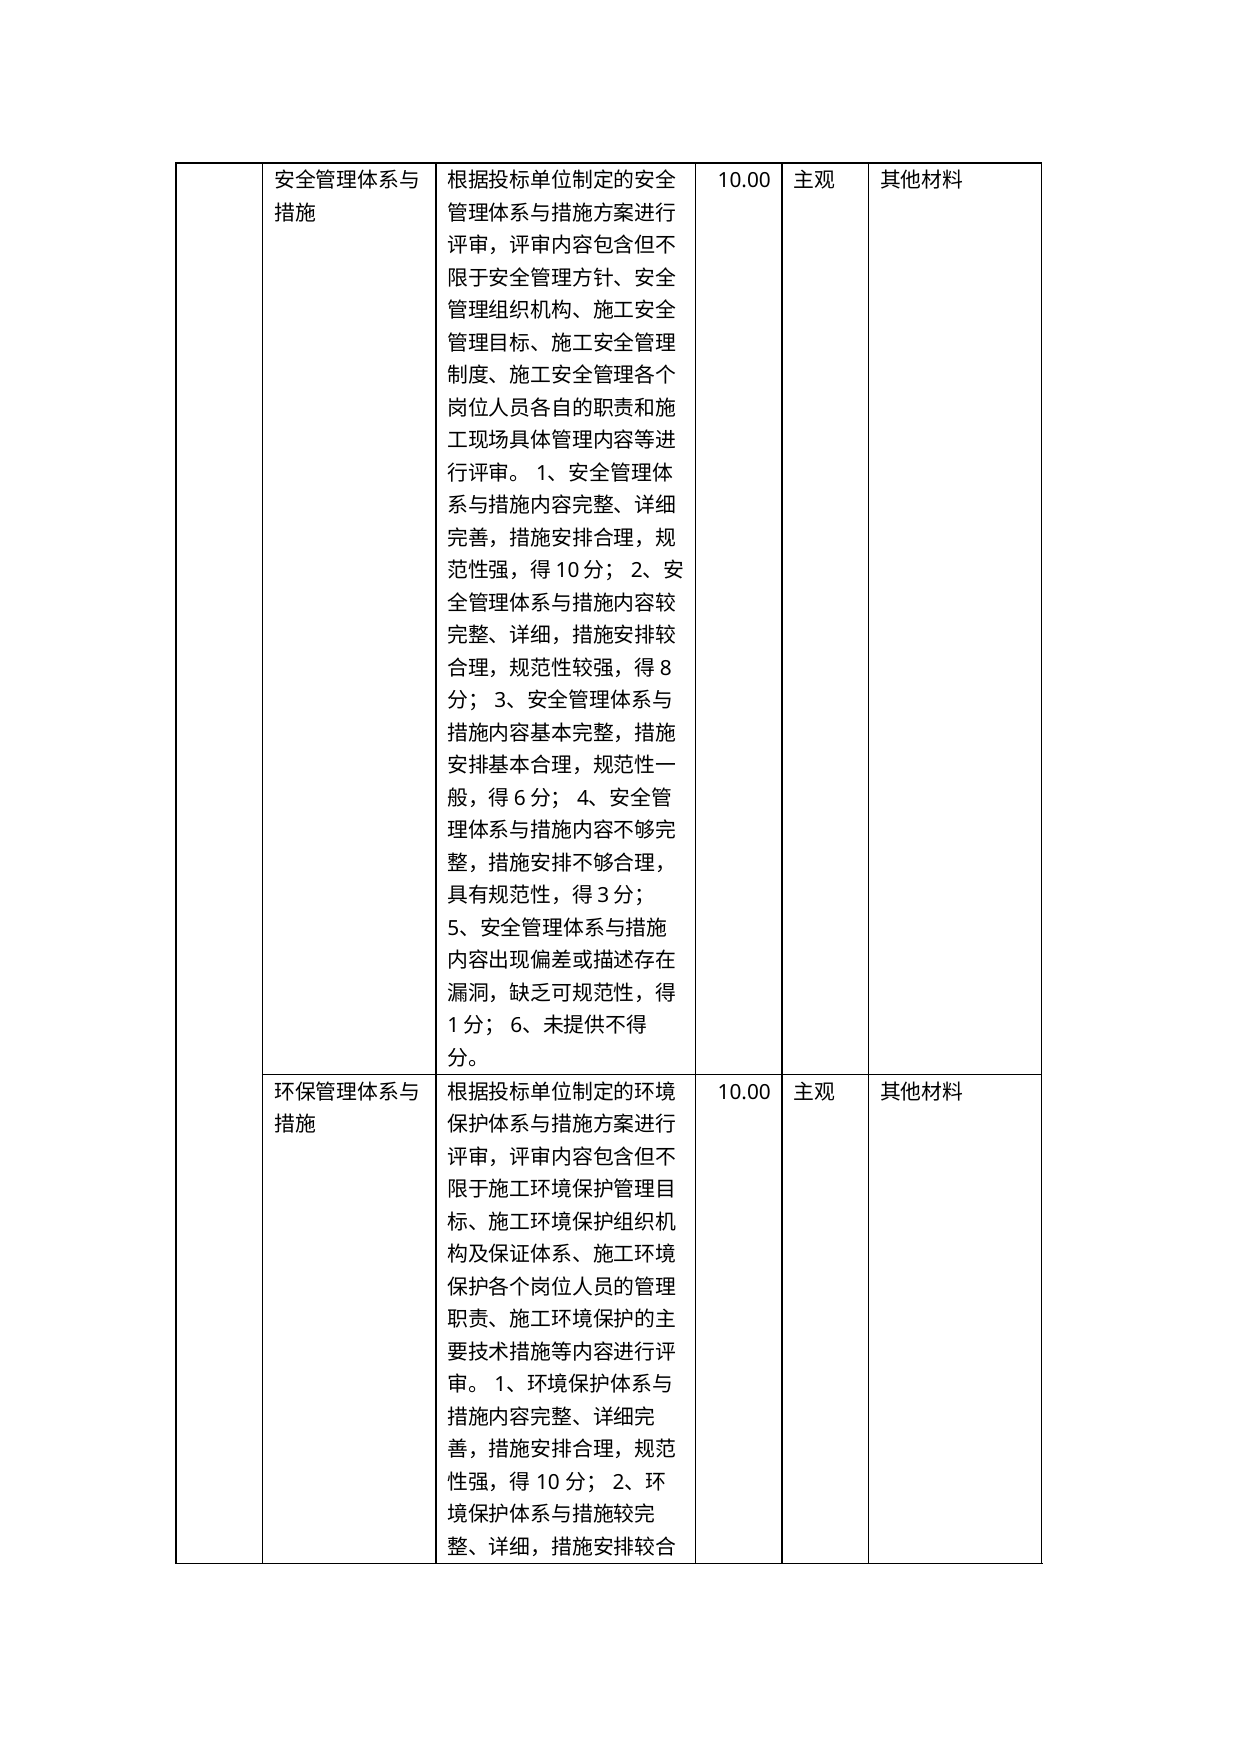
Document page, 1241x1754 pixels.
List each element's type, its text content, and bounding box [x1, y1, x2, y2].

table_cell 10.00 [696, 1075, 781, 1563]
table_cell 安全管理体系与措施 [263, 164, 435, 1073]
table_cell 其他材料 [869, 1075, 1041, 1563]
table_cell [437, 1075, 695, 1563]
table_cell 主观 [783, 164, 868, 1073]
table_cell 其他材料 [869, 164, 1041, 1073]
table_cell 主观 [783, 1075, 868, 1563]
table_cell 10.00 [696, 164, 781, 1073]
table_cell 根据投标单位制定的安全管理体系与措施方案进行评审，评审内容包含但不限于安全管理方针、安全管理组织机构、施工安全管理目标、施工安全管理制度、施工安全管理各个岗位人员各自的职责和施工现场具体管理内容等进行评审。 1、安全管理体系与措施内容完整、详细完善，措施安排合理，规范性强，得10分； 2、安全管理体系与措施内容较完整、详细，措施安排较合理，规范性较强，得8分； 3、安全管理体系与措施内容基本完整，措施安排基本合理，规范性一般，得6分； 4、安全管理体系与措施内容不够完整，措施安排不够合理，具有规范性，得3分； 5、安全管理体系与措施内容出现偏差或描述存在漏洞，缺乏可规范性，得1分； 6、未提供不得分。 [437, 164, 695, 1073]
table_cell 环保管理体系与措施 [263, 1075, 435, 1563]
